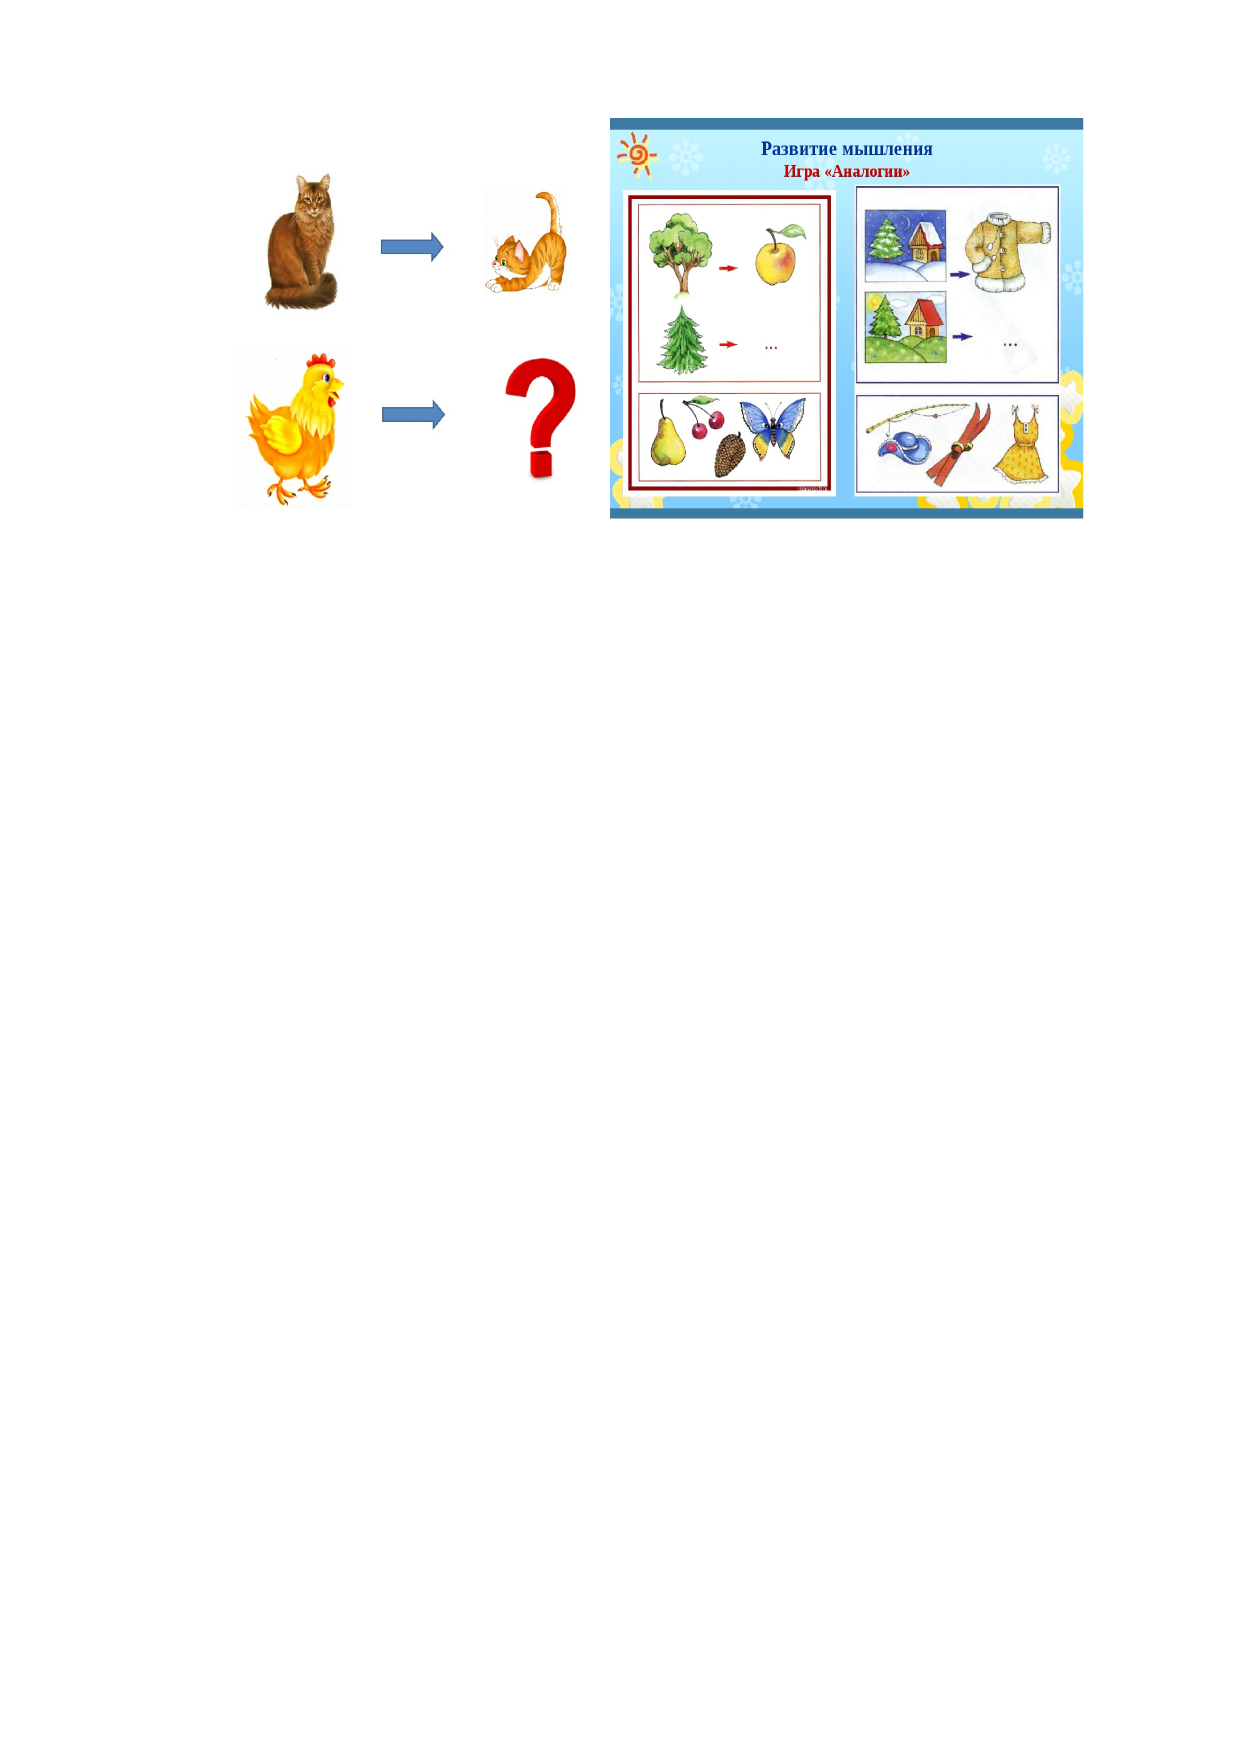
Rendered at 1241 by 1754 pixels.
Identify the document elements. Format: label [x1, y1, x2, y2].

picture [177, 118, 1084, 519]
